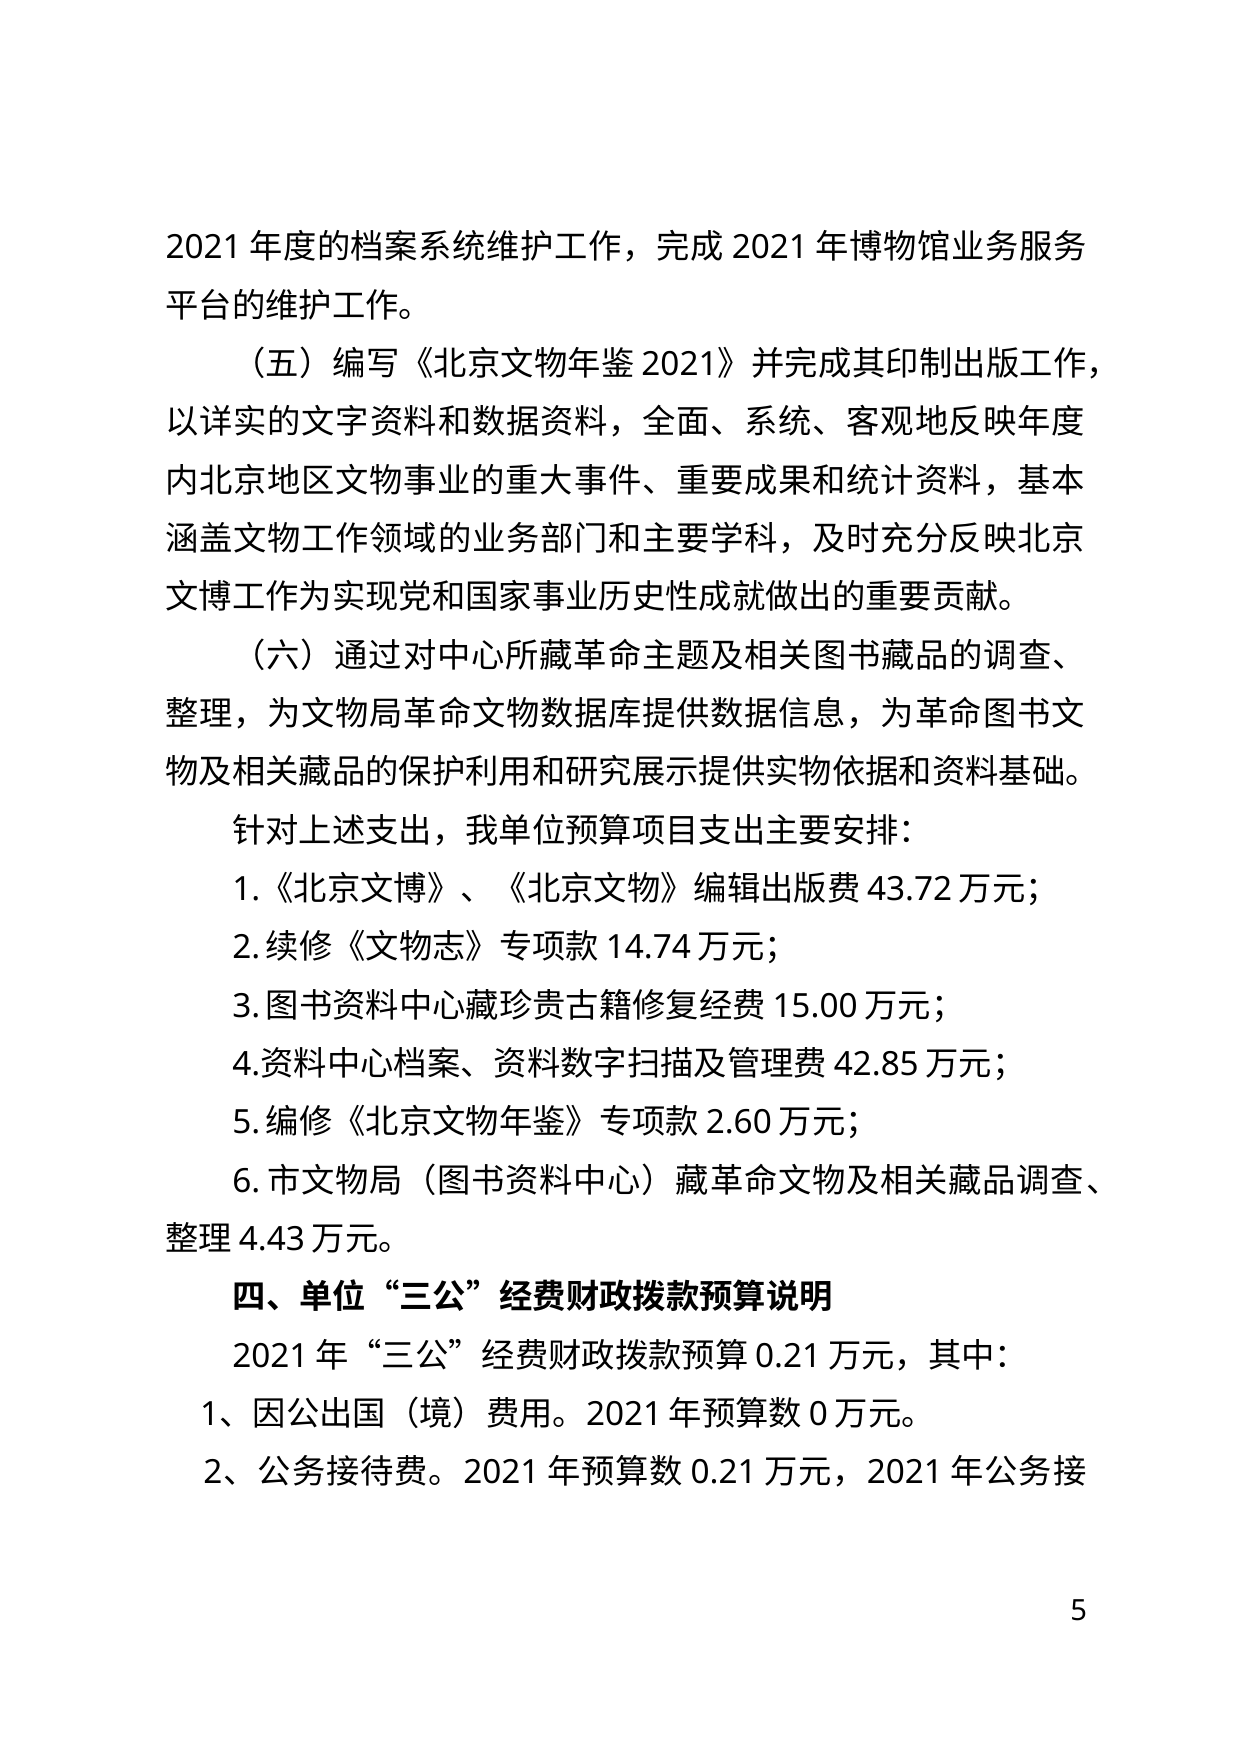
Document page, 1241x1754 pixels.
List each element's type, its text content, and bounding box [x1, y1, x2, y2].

text 5. 编修《北京文物年鉴》专项款2.60万元； [232, 1087, 1087, 1146]
text 4.资料中心档案、资料数字扫描及管理费42.85万元； [232, 1029, 1087, 1087]
text 四、单位“三公”经费财政拨款预算说明 [165, 1262, 1087, 1321]
text （五）编写《北京文物年鉴2021》并完成其印制出版工作，以详实的文字资料和数据资料，全面、系统、客观地反映年度内北京地区文物事业的重大事件、重要成果和统计资料，基本涵盖文物工作领域的业务部门和主要学科，及时充分反映北京文博工作为实现党和国家事业历史性成就做出的重要贡献。 [165, 329, 1087, 621]
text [165, 212, 1087, 329]
text （六）通过对中心所藏革命主题及相关图书藏品的调查、整理，为文物局革命文物数据库提供数据信息，为革命图书文物及相关藏品的保护利用和研究展示提供实物依据和资料基础。 [165, 621, 1087, 796]
text 2021年“三公”经费财政拨款预算0.21万元，其中： [165, 1321, 1087, 1379]
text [165, 1437, 1087, 1496]
text 1.《北京文博》、《北京文物》编辑出版费43.72万元； [165, 854, 1087, 912]
text 针对上述支出，我单位预算项目支出主要安排： [165, 796, 1087, 854]
text 3. 图书资料中心藏珍贵古籍修复经费15.00万元； [232, 971, 1087, 1029]
text 1、因公出国（境）费用。2021年预算数0万元。 [165, 1379, 1087, 1437]
text 6. 市文物局（图书资料中心）藏革命文物及相关藏品调查、整理4.43万元。 [165, 1146, 1087, 1262]
text 2. 续修《文物志》专项款14.74万元； [232, 912, 1087, 971]
